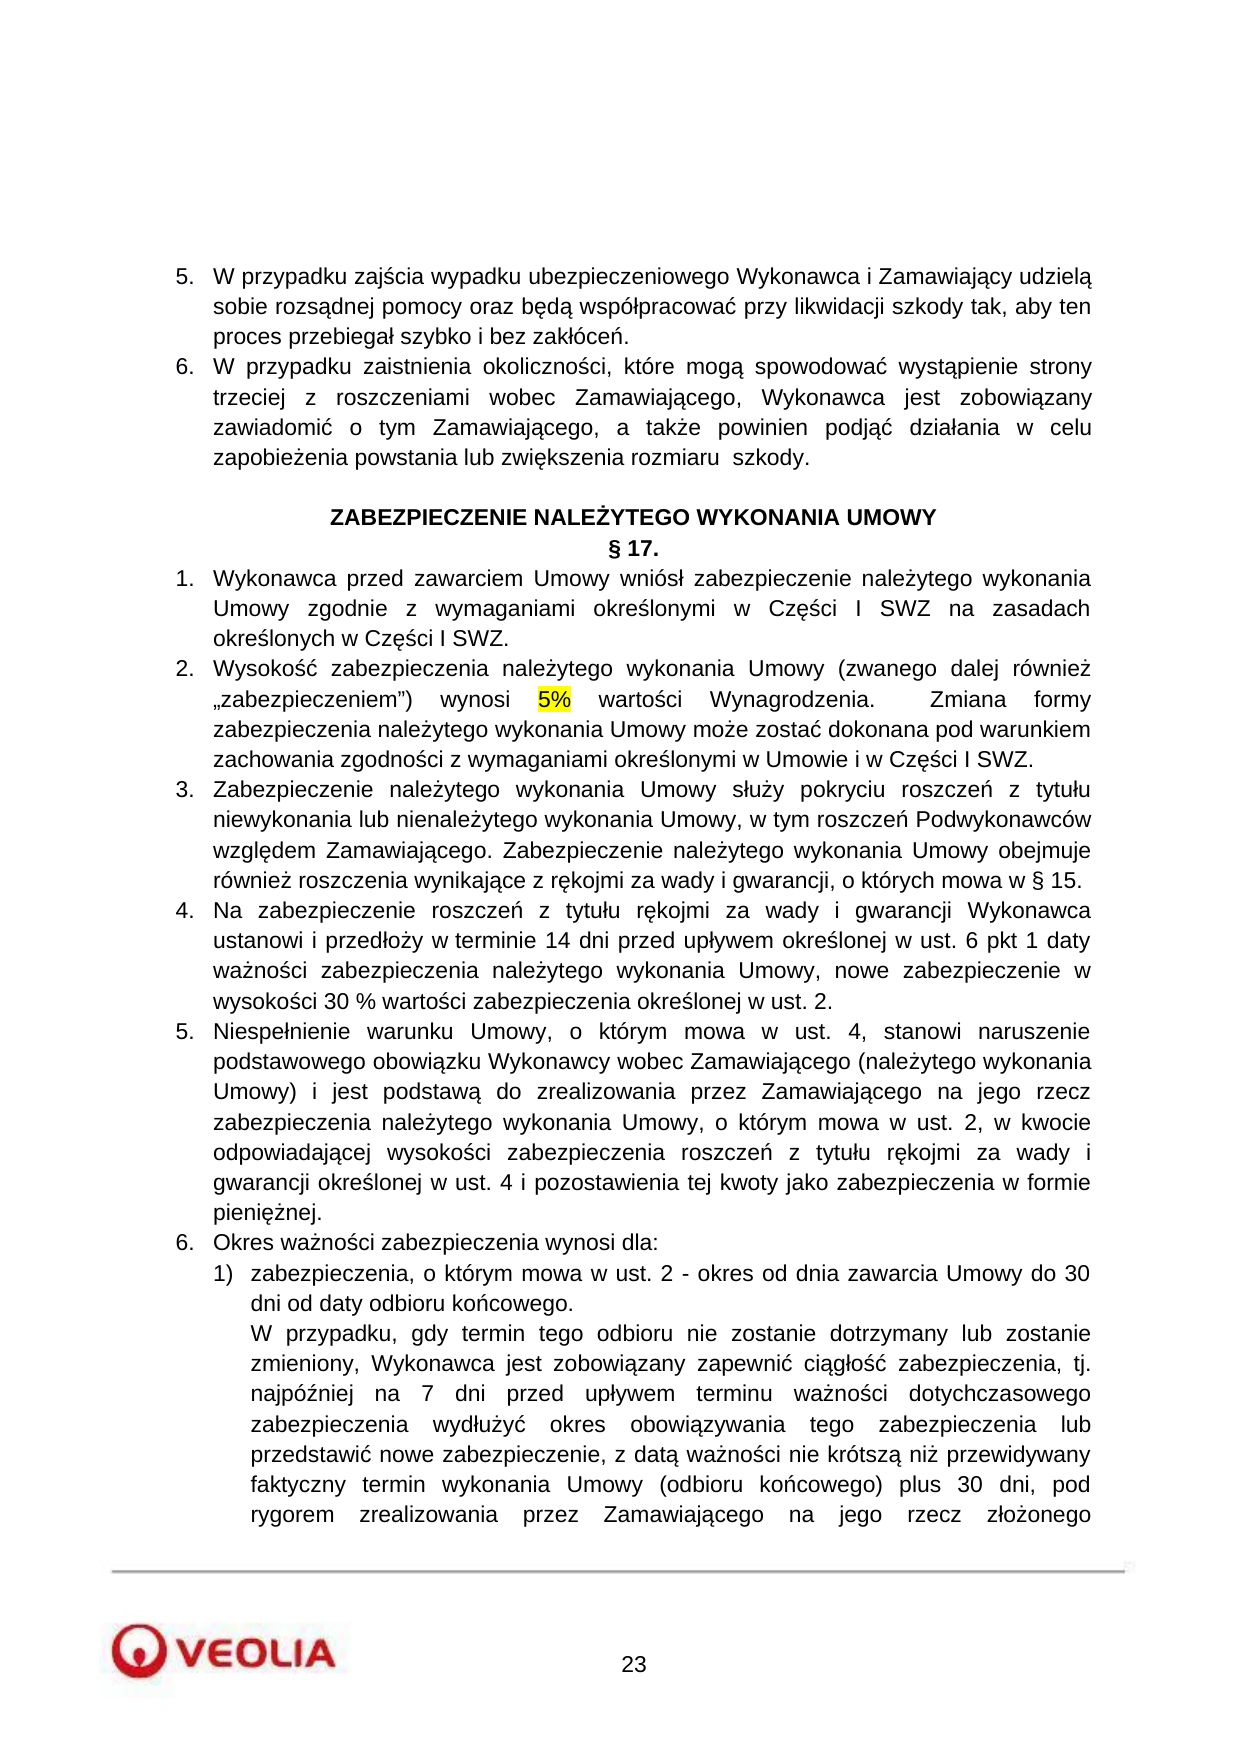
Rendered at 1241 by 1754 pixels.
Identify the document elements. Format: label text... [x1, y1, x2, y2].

text ZABEZPIECZENIE NALEŻYTEGO WYKONANIA UMOWY [175, 504, 1092, 531]
text § 17. [175, 534, 1092, 561]
list W przypadku zaistnienia okoliczności, które mogą spowodować wystąpienie strony trzeciej z roszczeniami wobec Zamawiającego, Wykonawca jest zobowiązany zawiadomić o tym Zamawiającego, a także powinien podjąć działania w celu zapobieżenia powstania lub zwiększenia rozmiaru szkody. [175, 353, 1092, 470]
list Okres ważności zabezpieczenia wynosi dla: [175, 1229, 1092, 1256]
list Wysokość zabezpieczenia należytego wykonania Umowy (zwanego dalej również „zabezpieczeniem”) wynosi 5% wartości Wynagrodzenia. Zmiana formy zabezpieczenia należytego wykonania Umowy może zostać dokonana pod warunkiem zachowania zgodności z wymaganiami określonymi w Umowie i w Części I SWZ. [175, 655, 1092, 772]
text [250, 1320, 1092, 1527]
list Wykonawca przed zawarciem Umowy wniósł zabezpieczenie należytego wykonania Umowy zgodnie z wymaganiami określonymi w Części I SWZ na zasadach określonych w Części I SWZ. [175, 565, 1092, 651]
list Na zabezpieczenie roszczeń z tytułu rękojmi za wady i gwarancji Wykonawca ustanowi i przedłoży w terminie 14 dni przed upływem określonej w ust. 6 pkt 1 daty ważności zabezpieczenia należytego wykonania Umowy, nowe zabezpieczenie w wysokości 30 % wartości zabezpieczenia określonej w ust. 2. [175, 897, 1092, 1014]
list Zabezpieczenie należytego wykonania Umowy służy pokryciu roszczeń z tytułu niewykonania lub nienależytego wykonania Umowy, w tym roszczeń Podwykonawców względem Zamawiającego. Zabezpieczenie należytego wykonania Umowy obejmuje również roszczenia wynikające z rękojmi za wady i gwarancji, o których mowa w § 15. [175, 776, 1092, 893]
list zabezpieczenia, o którym mowa w ust. 2 - okres od dnia zawarcia Umowy do 30 dni od daty odbioru końcowego. [213, 1259, 1092, 1316]
list W przypadku zajścia wypadku ubezpieczeniowego Wykonawca i Zamawiający udzielą sobie rozsądnej pomocy oraz będą współpracować przy likwidacji szkody tak, aby ten proces przebiegał szybko i bez zakłóceń. [175, 263, 1092, 349]
picture [0, 1499, 1238, 1754]
list Niespełnienie warunku Umowy, o którym mowa w ust. 4, stanowi naruszenie podstawowego obowiązku Wykonawcy wobec Zamawiającego (należytego wykonania Umowy) i jest podstawą do zrealizowania przez Zamawiającego na jego rzecz zabezpieczenia należytego wykonania Umowy, o którym mowa w ust. 2, w kwocie odpowiadającej wysokości zabezpieczenia roszczeń z tytułu rękojmi za wady i gwarancji określonej w ust. 4 i pozostawienia tej kwoty jako zabezpieczenia w formie pieniężnej. [175, 1018, 1092, 1225]
